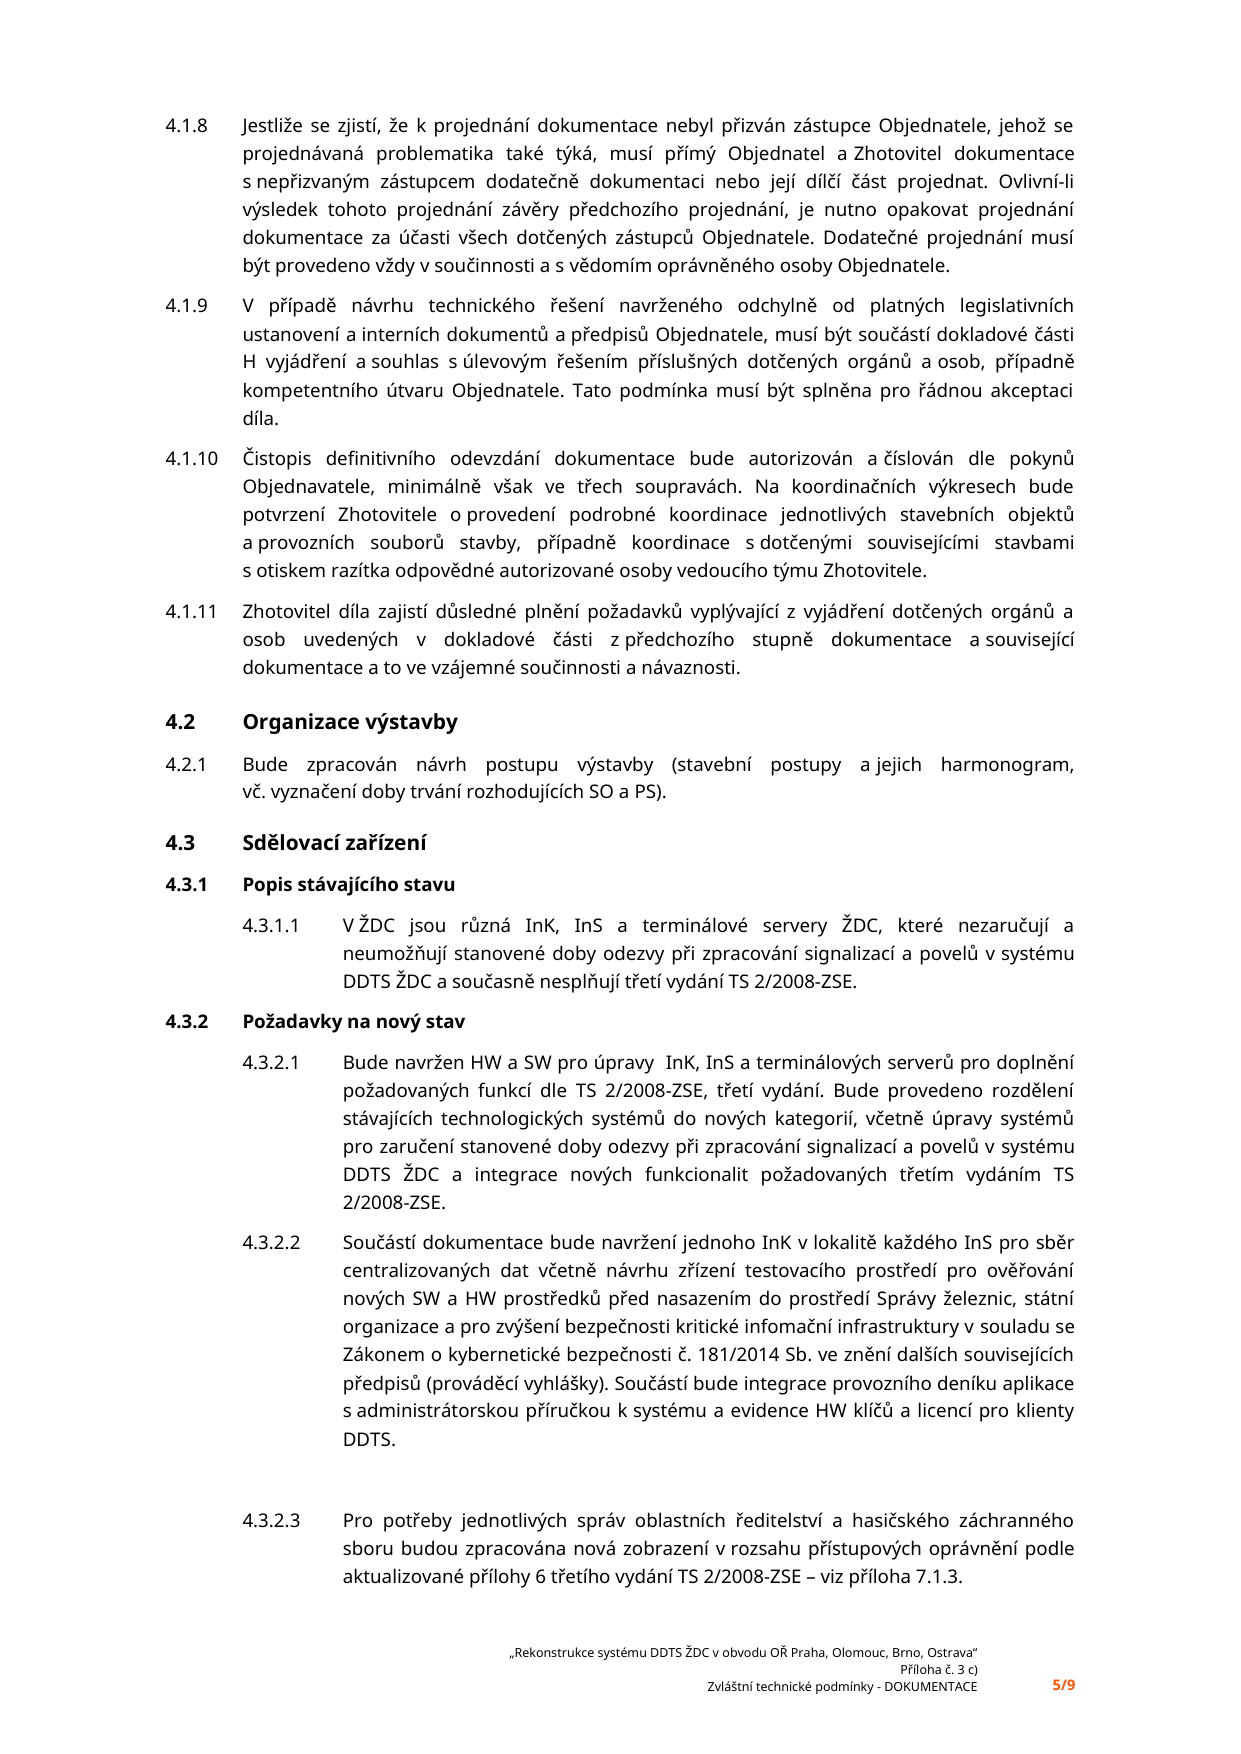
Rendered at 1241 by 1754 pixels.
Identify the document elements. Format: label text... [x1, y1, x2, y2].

list V ŽDC jsou různá InK, InS a terminálové servery ŽDC, které nezaručují a neumožňují stanovené doby odezvy při zpracování signalizací a povelů v systému DDTS ŽDC a současně nesplňují třetí vydání TS 2/2008-ZSE. [242, 912, 1075, 993]
list Požadavky na nový stav [165, 1008, 1075, 1034]
list Součástí dokumentace bude navržení jednoho InK v lokalitě každého InS pro sběr centralizovaných dat včetně návrhu zřízení testovacího prostředí pro ověřování nových SW a HW prostředků před nasazením do prostředí Správy železnic, státní organizace a pro zvýšení bezpečnosti kritické infomační infrastruktury v souladu se Zákonem o kybernetické bezpečnosti č. 181/2014 Sb. ve znění dalších souvisejících předpisů (prováděcí vyhlášky). Součástí bude integrace provozního deníku aplikace s administrátorskou příručkou k systému a evidence HW klíčů a licencí pro klienty DDTS. [242, 1230, 1075, 1451]
text Čistopis definitivního odevzdání dokumentace bude autorizován a číslován dle pokynů Objednavatele, minimálně však ve třech soupravách. Na koordinačních výkresech bude potvrzení Zhotovitele o provedení podrobné koordinace jednotlivých stavebních objektů a provozních souborů stavby, případně koordinace s dotčenými souvisejícími stavbami s otiskem razítka odpovědné autorizované osoby vedoucího týmu Zhotovitele. [165, 445, 1075, 583]
text Jestliže se zjistí, že k projednání dokumentace nebyl přizván zástupce Objednatele, jehož se projednávaná problematika také týká, musí přímý Objednatel a Zhotovitel dokumentace s nepřizvaným zástupcem dodatečně dokumentaci nebo její dílčí část projednat. Ovlivní-li výsledek tohoto projednání závěry předchozího projednání, je nutno opakovat projednání dokumentace za účasti všech dotčených zástupců Objednatele. Dodatečné projednání musí být provedeno vždy v součinnosti a s vědomím oprávněného osoby Objednatele. [165, 112, 1075, 278]
list Sdělovací zařízení [165, 828, 1075, 856]
list Organizace výstavby [165, 707, 1075, 736]
list Popis stávajícího stavu [165, 871, 1075, 897]
list Pro potřeby jednotlivých správ oblastních ředitelství a hasičského záchranného sboru budou zpracována nová zobrazení v rozsahu přístupových oprávnění podle aktualizované přílohy 6 třetího vydání TS 2/2008-ZSE – viz příloha 7.1.3. [242, 1507, 1075, 1588]
text Zhotovitel díla zajistí důsledné plnění požadavků vyplývající z vyjádření dotčených orgánů a osob uvedených v dokladové části z předchozího stupně dokumentace a související dokumentace a to ve vzájemné součinnosti a návaznosti. [165, 598, 1075, 679]
list Bude zpracován návrh postupu výstavby (stavební postupy a jejich harmonogram, vč. vyznačení doby trvání rozhodujících SO a PS). [165, 751, 1075, 804]
text V případě návrhu technického řešení navrženého odchylně od platných legislativních ustanovení a interních dokumentů a předpisů Objednatele, musí být součástí dokladové části H vyjádření a souhlas s úlevovým řešením příslušných dotčených orgánů a osob, případně kompetentního útvaru Objednatele. Tato podmínka musí být splněna pro řádnou akceptaci díla. [165, 293, 1075, 430]
list Bude navržen HW a SW pro úpravy InK, InS a terminálových serverů pro doplnění požadovaných funkcí dle TS 2/2008-ZSE, třetí vydání. Bude provedeno rozdělení stávajících technologických systémů do nových kategorií, včetně úpravy systémů pro zaručení stanovené doby odezvy při zpracování signalizací a povelů v systému DDTS ŽDC a integrace nových funkcionalit požadovaných třetím vydáním TS 2/2008-ZSE. [242, 1049, 1075, 1215]
